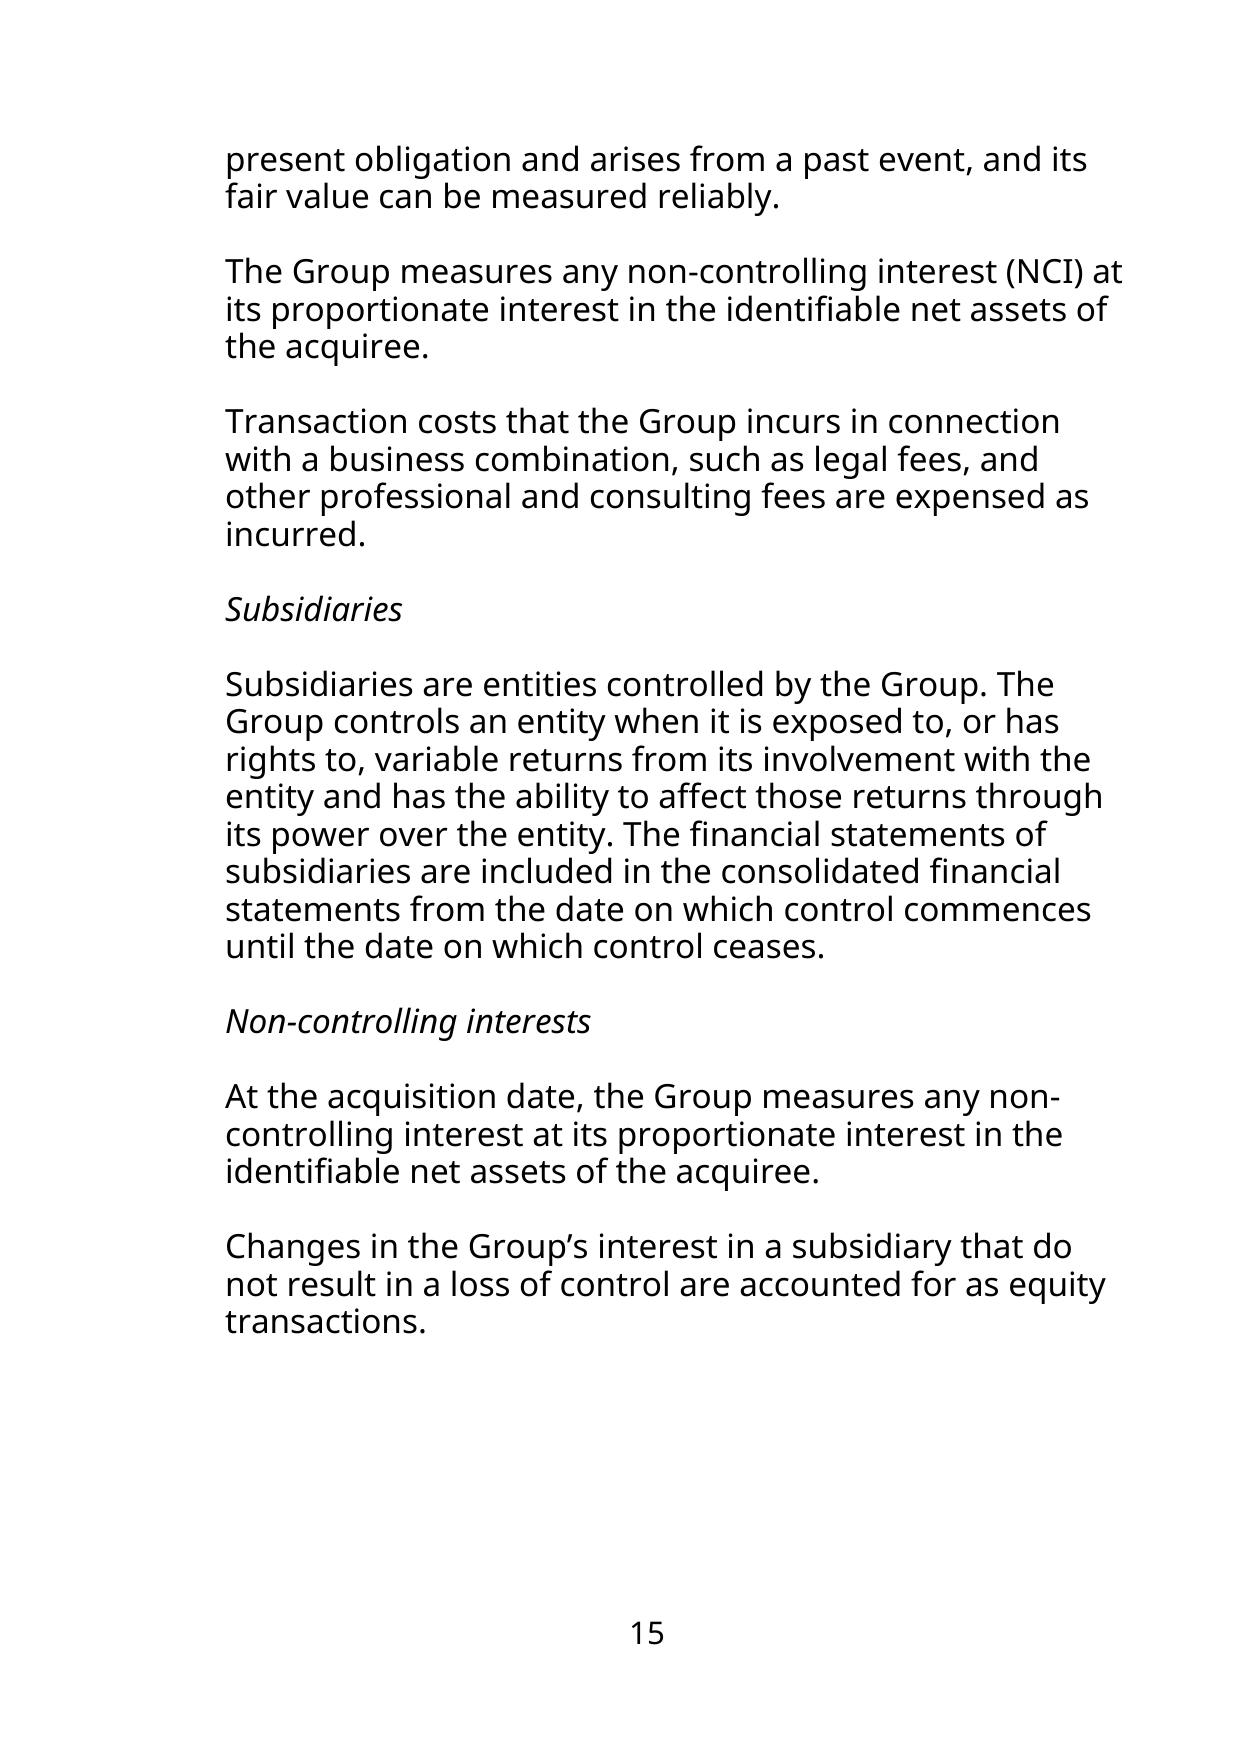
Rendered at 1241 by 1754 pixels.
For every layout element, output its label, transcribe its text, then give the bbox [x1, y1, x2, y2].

text At the acquisition date, the Group measures any non-controlling interest at its proportionate interest in the identifiable net assets of the acquiree. [225, 1079, 1125, 1191]
text Subsidiaries [225, 591, 1125, 629]
text Subsidiaries are entities controlled by the Group. The Group controls an entity when it is exposed to, or has rights to, variable returns from its involvement with the entity and has the ability to affect those returns through its power over the entity. The financial statements of subsidiaries are included in the consolidated financial statements from the date on which control commences until the date on which control ceases. [225, 666, 1125, 966]
text Changes in the Group’s interest in a subsidiary that do not result in a loss of control are accounted for as equity transactions. [225, 1229, 1125, 1341]
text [225, 141, 1125, 216]
text Transaction costs that the Group incurs in connection with a business combination, such as legal fees, and other professional and consulting fees are expensed as incurred. [225, 404, 1125, 554]
text The Group measures any non-controlling interest (NCI) at its proportionate interest in the identifiable net assets of the acquiree. [225, 254, 1125, 366]
text Non-controlling interests [225, 1004, 1125, 1041]
